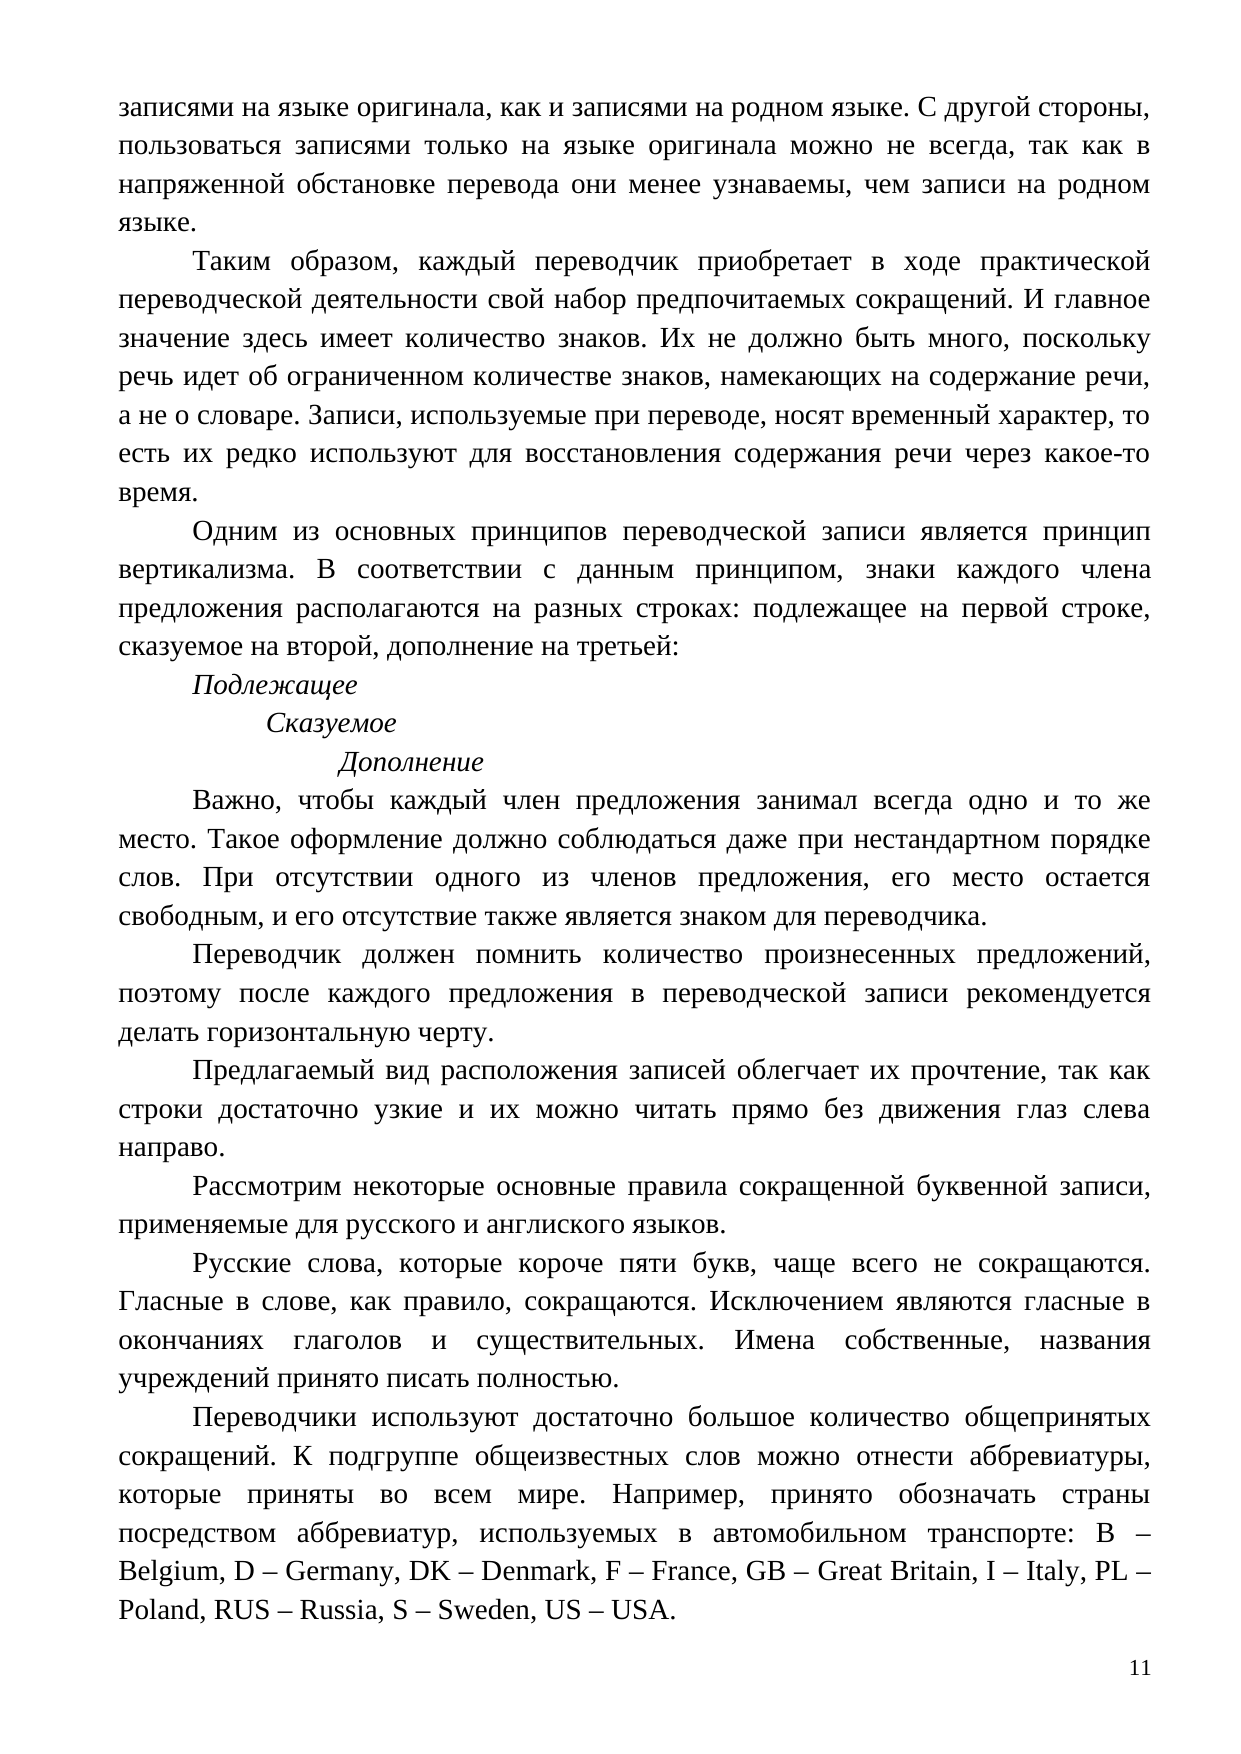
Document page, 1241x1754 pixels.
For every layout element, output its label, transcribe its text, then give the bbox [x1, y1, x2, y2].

text Рассмотрим некоторые основные правила сокращенной буквенной записи, применяемые для русского и англиского языков. [118, 1168, 1152, 1240]
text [118, 89, 1152, 238]
text Предлагаемый вид расположения записей облегчает их прочтение, так как строки достаточно узкие и их можно читать прямо без движения глаз слева направо. [118, 1052, 1152, 1163]
text Важно, чтобы каждый член предложения занимал всегда одно и то же место. Такое оформление должно соблюдаться даже при нестандартном порядке слов. При отсутствии одного из членов предложения, его место остается свободным, и его отсутствие также является знаком для переводчика. [118, 782, 1152, 932]
text Переводчик должен помнить количество произнесенных предложений, поэтому после каждого предложения в переводческой записи рекомендуется делать горизонтальную черту. [118, 937, 1152, 1047]
text Переводчики используют достаточно большое количество общепринятых сокращений. К подгруппе общеизвестных слов можно отнести аббревиатуры, которые приняты во всем мире. Например, принято обозначать страны посредством аббревиатур, используемых в автомобильном транспорте: В – Belgium, D – Germany, DK – Denmark, F – France, GB – Great Britain, I – Italy, PL – Poland, RUS – Russia, S – Sweden, US – USA. [118, 1399, 1152, 1625]
text Одним из основных принципов переводческой записи является принцип вертикализма. В соответствии с данным принципом, знаки каждого члена предложения располагаются на разных строках: подлежащее на первой строке, сказуемое на второй, дополнение на третьей: [118, 513, 1152, 662]
text Русские слова, которые короче пяти букв, чаще всего не сокращаются. Гласные в слове, как правило, сокращаются. Исключением являются гласные в окончаниях глаголов и существительных. Имена собственные, названия учреждений принято писать полностью. [118, 1245, 1152, 1394]
text Подлежащее [192, 667, 1152, 700]
text Таким образом, каждый переводчик приобретает в ходе практической переводческой деятельности свой набор предпочитаемых сокращений. И главное значение здесь имеет количество знаков. Их не должно быть много, поскольку речь идет об ограниченном количестве знаков, намекающих на содержание речи, а не о словаре. Записи, используемые при переводе, носят временный характер, то есть их редко используют для восстановления содержания речи через какое-то время. [118, 243, 1152, 508]
text Сказуемое [192, 705, 1152, 739]
text Дополнение [192, 744, 1152, 777]
